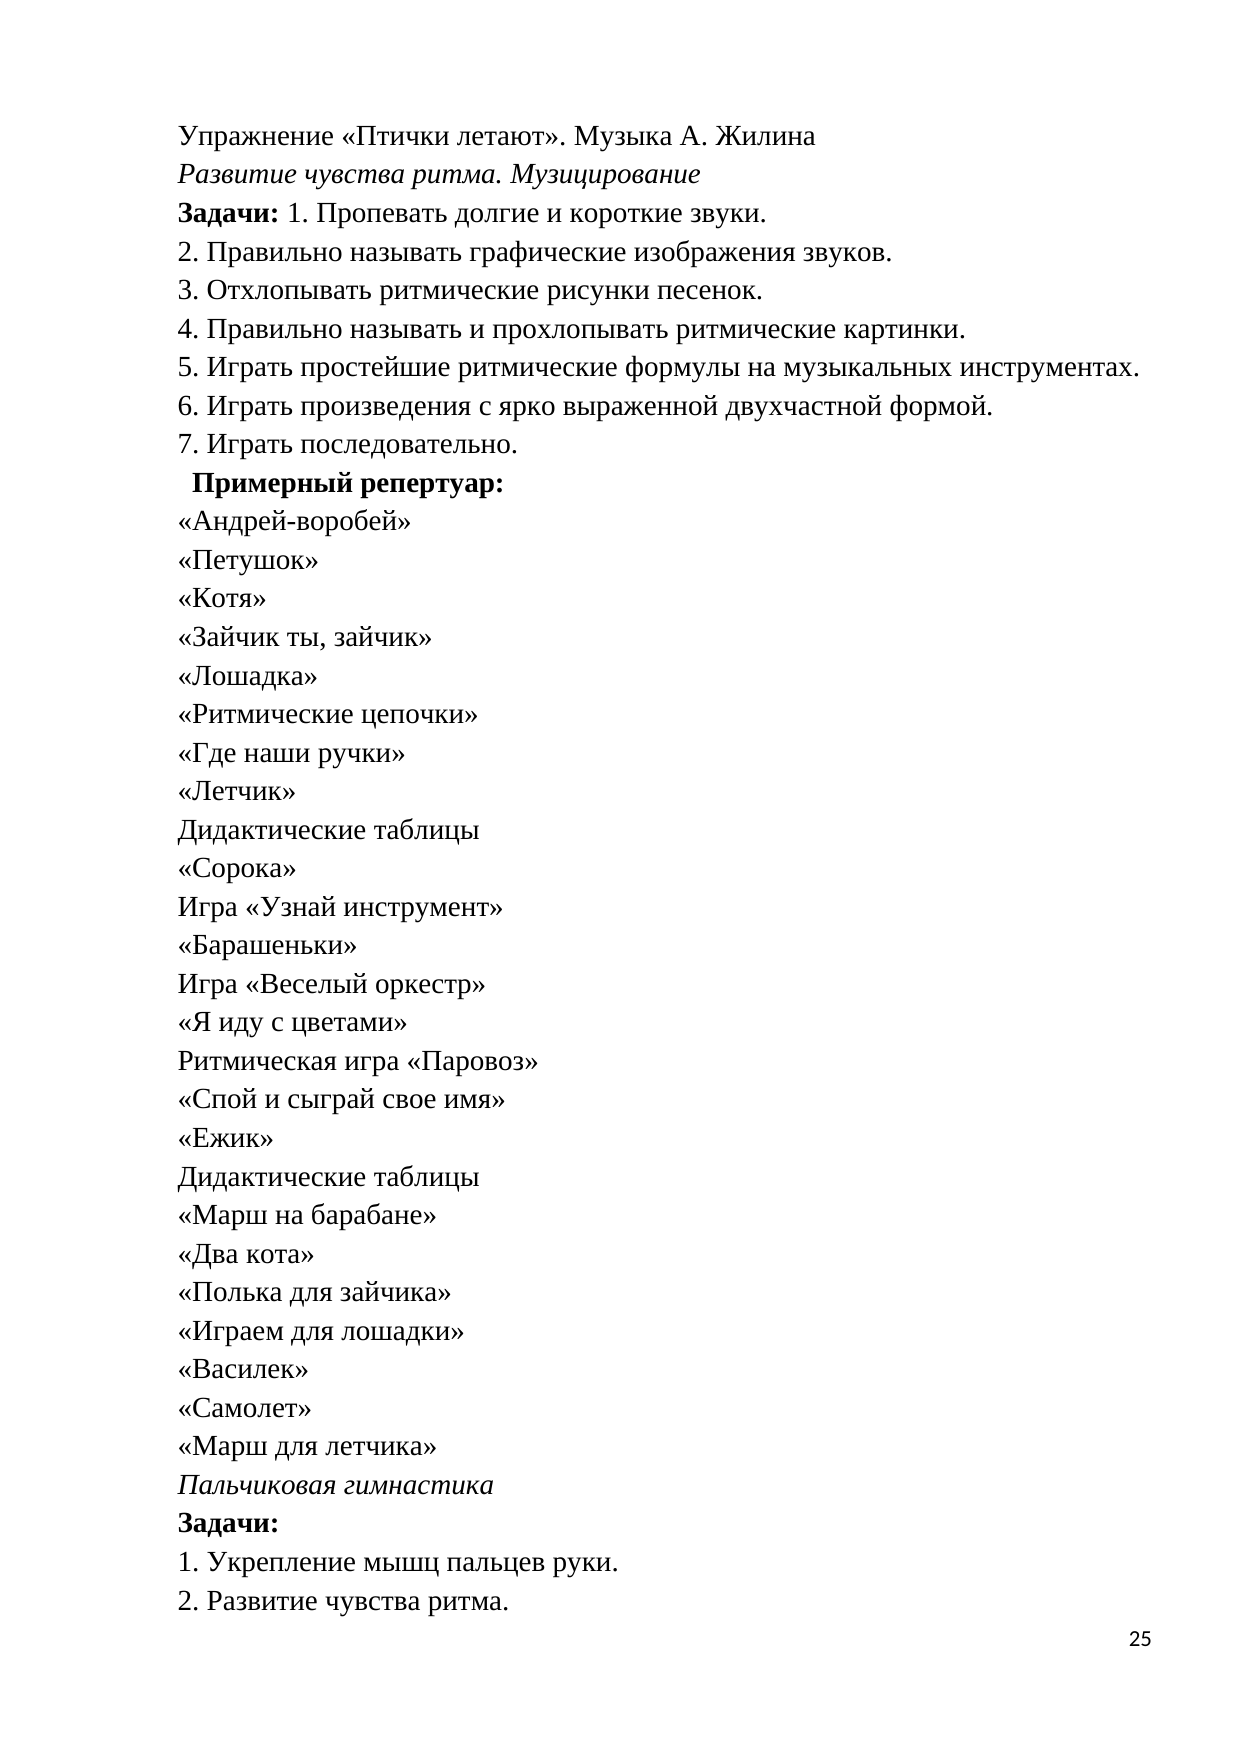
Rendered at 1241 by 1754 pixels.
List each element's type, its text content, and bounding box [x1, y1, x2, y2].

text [177, 118, 1152, 460]
text Примерный репертуар: «Андрей-воробей» «Петушок» «Котя» «Зайчик ты, зайчик» «Лошадка» «Ритмические цепочки» «Где наши ручки» «Летчик» Дидактические таблицы «Сорока» Игра «Узнай инструмент» «Барашеньки» Игра «Веселый оркестр» «Я иду с цветами» Ритмическая игра «Паровоз» «Спой и сыграй свое имя» «Ежик» Дидактические таблицы «Марш на барабане» «Два кота» «Полька для зайчика» «Играем для лошадки» «Василек» «Самолет» «Марш для летчика» [177, 465, 1152, 1462]
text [177, 1467, 1152, 1616]
